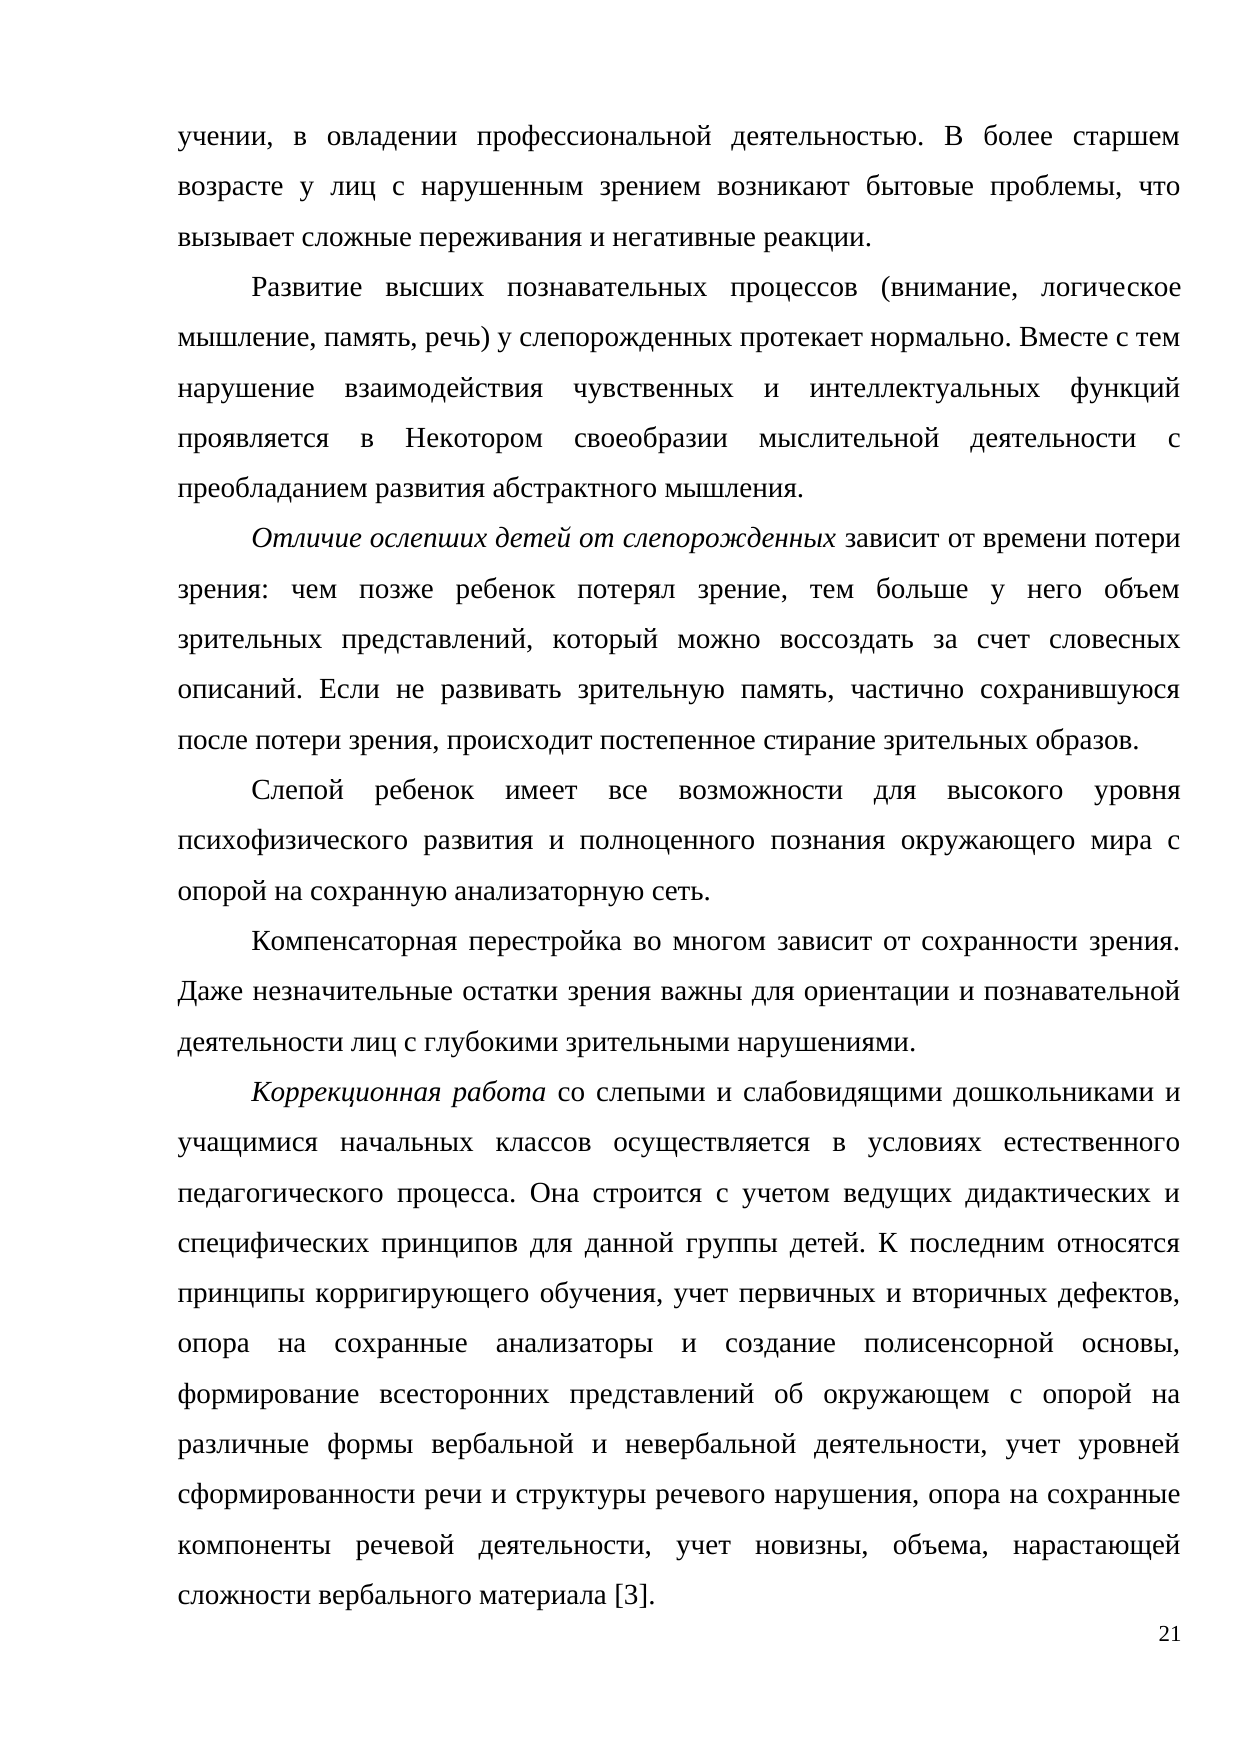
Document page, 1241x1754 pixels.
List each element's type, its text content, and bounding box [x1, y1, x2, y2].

text Коррекционная работа со слепыми и слабовидящими дошкольниками и учащимися начальных классов осуществляется в условиях естественного педагогического процесса. Она строится с учетом ведущих дидактических и специфических принципов для данной группы детей. К последним относятся принципы корригирующего обучения, учет первичных и вторичных дефектов, опора на сохранные анализаторы и создание полисенсорной основы, формирование всесторонних представлений об окружающем с опорой на различные формы вербальной и невербальной деятельности, учет уровней сформированности речи и структуры речевого нарушения, опора на сохранные компоненты речевой деятельности, учет новизны, объема, нарастающей сложности вербального материала [3]. [177, 1074, 1181, 1611]
text Развитие высших познавательных процессов (внимание, логиче­ское мышление, память, речь) у слепорожденных протекает нормально. Вместе с тем нарушение взаимодействия чувственных и интеллектуальных функций проявляется в Некотором своеобразии мыслительной деятельности с преобладанием развития абстрактного мышления. [177, 269, 1181, 504]
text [177, 118, 1181, 252]
text Слепой ребенок имеет все возможности для высокого уровня психофизического развития и полноценного познания окружающего мира с опорой на сохранную анализаторную сеть. [177, 772, 1181, 906]
text Компенсаторная перестройка во многом зависит от сохранности зрения. Даже незначительные остатки зрения важны для ориентации и познавательной деятельности лиц с глубокими зрительными нарушениями. [177, 923, 1181, 1057]
text Отличие ослепших детей от слепорожденных зависит от времени потери зрения: чем позже ребенок потерял зрение, тем больше у него объем зрительных представлений, который можно воссоздать за счет словесных описаний. Если не развивать зрительную память, частично сохранившуюся после потери зрения, происходит постепенное стирание зрительных образов. [177, 521, 1181, 755]
